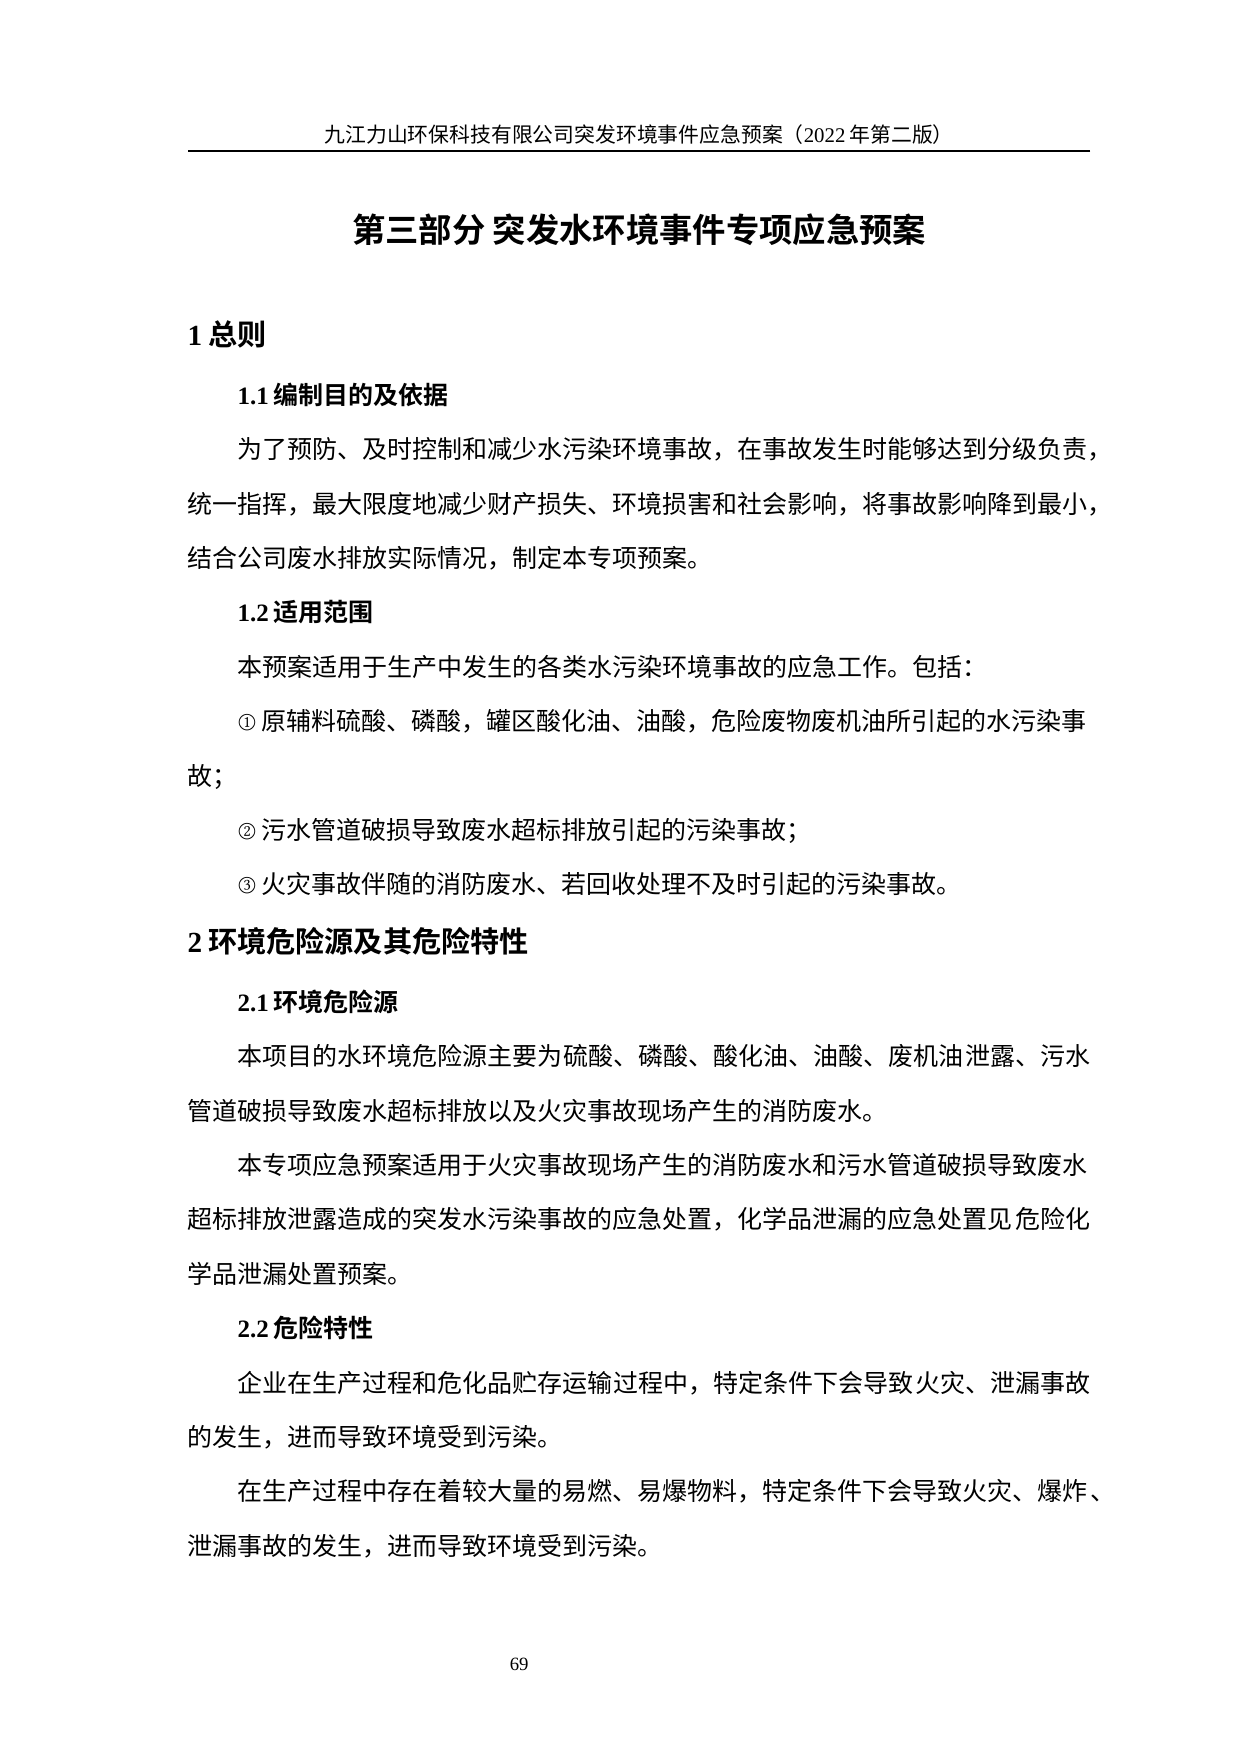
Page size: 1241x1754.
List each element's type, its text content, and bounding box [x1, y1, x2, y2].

text ③火灾事故伴随的消防废水、若回收处理不及时引起的污染事故。 [187, 865, 1090, 901]
text 1.2适用范围 [237, 593, 1090, 629]
list 2环境危险源及其危险特性 [187, 919, 1090, 961]
text 本专项应急预案适用于火灾事故现场产生的消防废水和污水管道破损导致废水超标排放泄露造成的突发水污染事故的应急处置，化学品泄漏的应急处置见危险化学品泄漏处置预案。 [187, 1146, 1090, 1291]
text 2.2危险特性 [237, 1309, 1090, 1345]
text 2.1环境危险源 [237, 982, 1090, 1019]
text 第三部分 突发水环境事件专项应急预案 [187, 189, 1090, 268]
list 1总则 [187, 312, 1090, 354]
text 企业在生产过程和危化品贮存运输过程中，特定条件下会导致火灾、泄漏事故的发生，进而导致环境受到污染。 [187, 1363, 1090, 1454]
text 本预案适用于生产中发生的各类水污染环境事故的应急工作。包括： [187, 647, 1090, 683]
text 本项目的水环境危险源主要为硫酸、磷酸、酸化油、油酸、废机油泄露、污水管道破损导致废水超标排放以及火灾事故现场产生的消防废水。 [187, 1037, 1090, 1127]
text 为了预防、及时控制和减少水污染环境事故，在事故发生时能够达到分级负责，统一指挥，最大限度地减少财产损失、环境损害和社会影响，将事故影响降到最小，结合公司废水排放实际情况，制定本专项预案。 [187, 430, 1090, 575]
text ②污水管道破损导致废水超标排放引起的污染事故； [187, 810, 1090, 847]
text 1.1编制目的及依据 [237, 375, 1090, 412]
text 在生产过程中存在着较大量的易燃、易爆物料，特定条件下会导致火灾、爆炸、泄漏事故的发生，进而导致环境受到污染。 [187, 1472, 1090, 1562]
text ①原辅料硫酸、磷酸，罐区酸化油、油酸，危险废物废机油所引起的水污染事故； [187, 702, 1090, 792]
